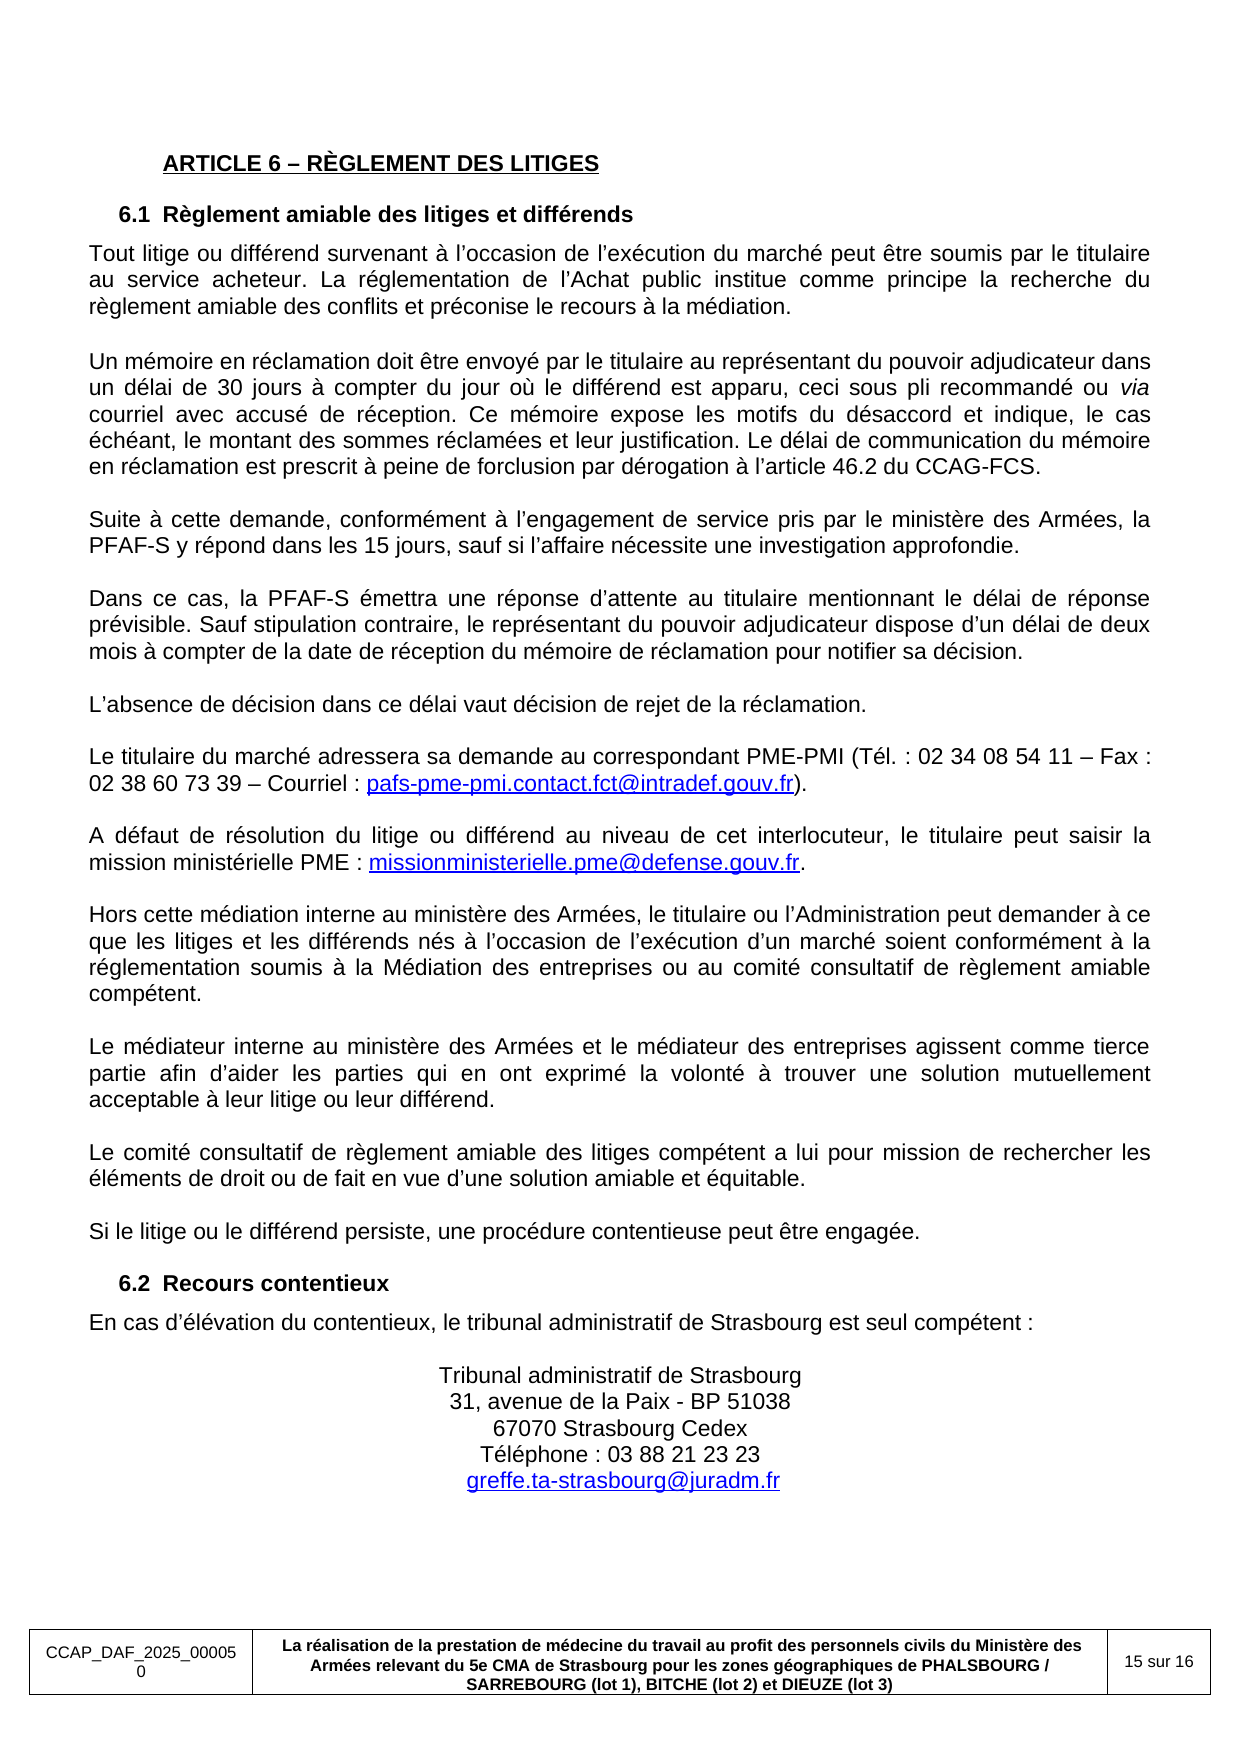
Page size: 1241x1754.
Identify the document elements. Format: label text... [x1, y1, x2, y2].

subtitle Règlement amiable des litiges et différends [118, 201, 1152, 228]
text Dans ce cas, la PFAF-S émettra une réponse d’attente au titulaire mentionnant le délai de réponse prévisible. Sauf stipulation contraire, le représentant du pouvoir adjudicateur dispose d’un délai de deux mois à compter de la date de réception du mémoire de réclamation pour notifier sa décision. [89, 585, 1152, 664]
text Le titulaire du marché adressera sa demande au correspondant PME-PMI (Tél. : 02 34 08 54 11 – Fax : 02 38 60 73 39 – Courriel : pafs-pme-pmi.contact.fct@intradef.gouv.fr). [89, 743, 1152, 796]
text A défaut de résolution du litige ou différend au niveau de cet interlocuteur, le titulaire peut saisir la mission ministérielle PME : missionministerielle.pme@defense.gouv.fr. [89, 822, 1152, 875]
text Le médiateur interne au ministère des Armées et le médiateur des entreprises agissent comme tierce partie afin d’aider les parties qui en ont exprimé la volonté à trouver une solution mutuellement acceptable à leur litige ou leur différend. [89, 1033, 1152, 1112]
text Tribunal administratif de Strasbourg 31, avenue de la Paix - BP 51038 67070 Strasbourg Cedex Téléphone : 03 88 21 23 23 greffe.ta-strasbourg@juradm.fr [89, 1362, 1152, 1494]
text Tout litige ou différend survenant à l’occasion de l’exécution du marché peut être soumis par le titulaire au service acheteur. La réglementation de l’Achat public institue comme principe la recherche du règlement amiable des conflits et préconise le recours à la médiation. [89, 240, 1152, 319]
subtitle Recours contentieux [118, 1270, 1152, 1297]
text Le comité consultatif de règlement amiable des litiges compétent a lui pour mission de rechercher les éléments de droit ou de fait en vue d’une solution amiable et équitable. [89, 1138, 1152, 1191]
text Un mémoire en réclamation doit être envoyé par le titulaire au représentant du pouvoir adjudicateur dans un délai de 30 jours à compter du jour où le différend est apparu, ceci sous pli recommandé ou via courriel avec accusé de réception. Ce mémoire expose les motifs du désaccord et indique, le cas échéant, le montant des sommes réclamées et leur justification. Le délai de communication du mémoire en réclamation est prescrit à peine de forclusion par dérogation à l’article 46.2 du CCAG-FCS. [89, 348, 1152, 480]
text L’absence de décision dans ce délai vaut décision de rejet de la réclamation. [89, 691, 1152, 717]
subtitle RÈGLEMENT DES LITIGES [162, 150, 1152, 176]
text En cas d’élévation du contentieux, le tribunal administratif de Strasbourg est seul compétent : [89, 1309, 1152, 1336]
text Hors cette médiation interne au ministère des Armées, le titulaire ou l’Administration peut demander à ce que les litiges et les différends nés à l’occasion de l’exécution d’un marché soient conformément à la réglementation soumis à la Médiation des entreprises ou au comité consultatif de règlement amiable compétent. [89, 901, 1152, 1007]
text Suite à cette demande, conformément à l’engagement de service pris par le ministère des Armées, la PFAF-S y répond dans les 15 jours, sauf si l’affaire nécessite une investigation approfondie. [89, 506, 1152, 559]
text Si le litige ou le différend persiste, une procédure contentieuse peut être engagée. [89, 1218, 1152, 1244]
